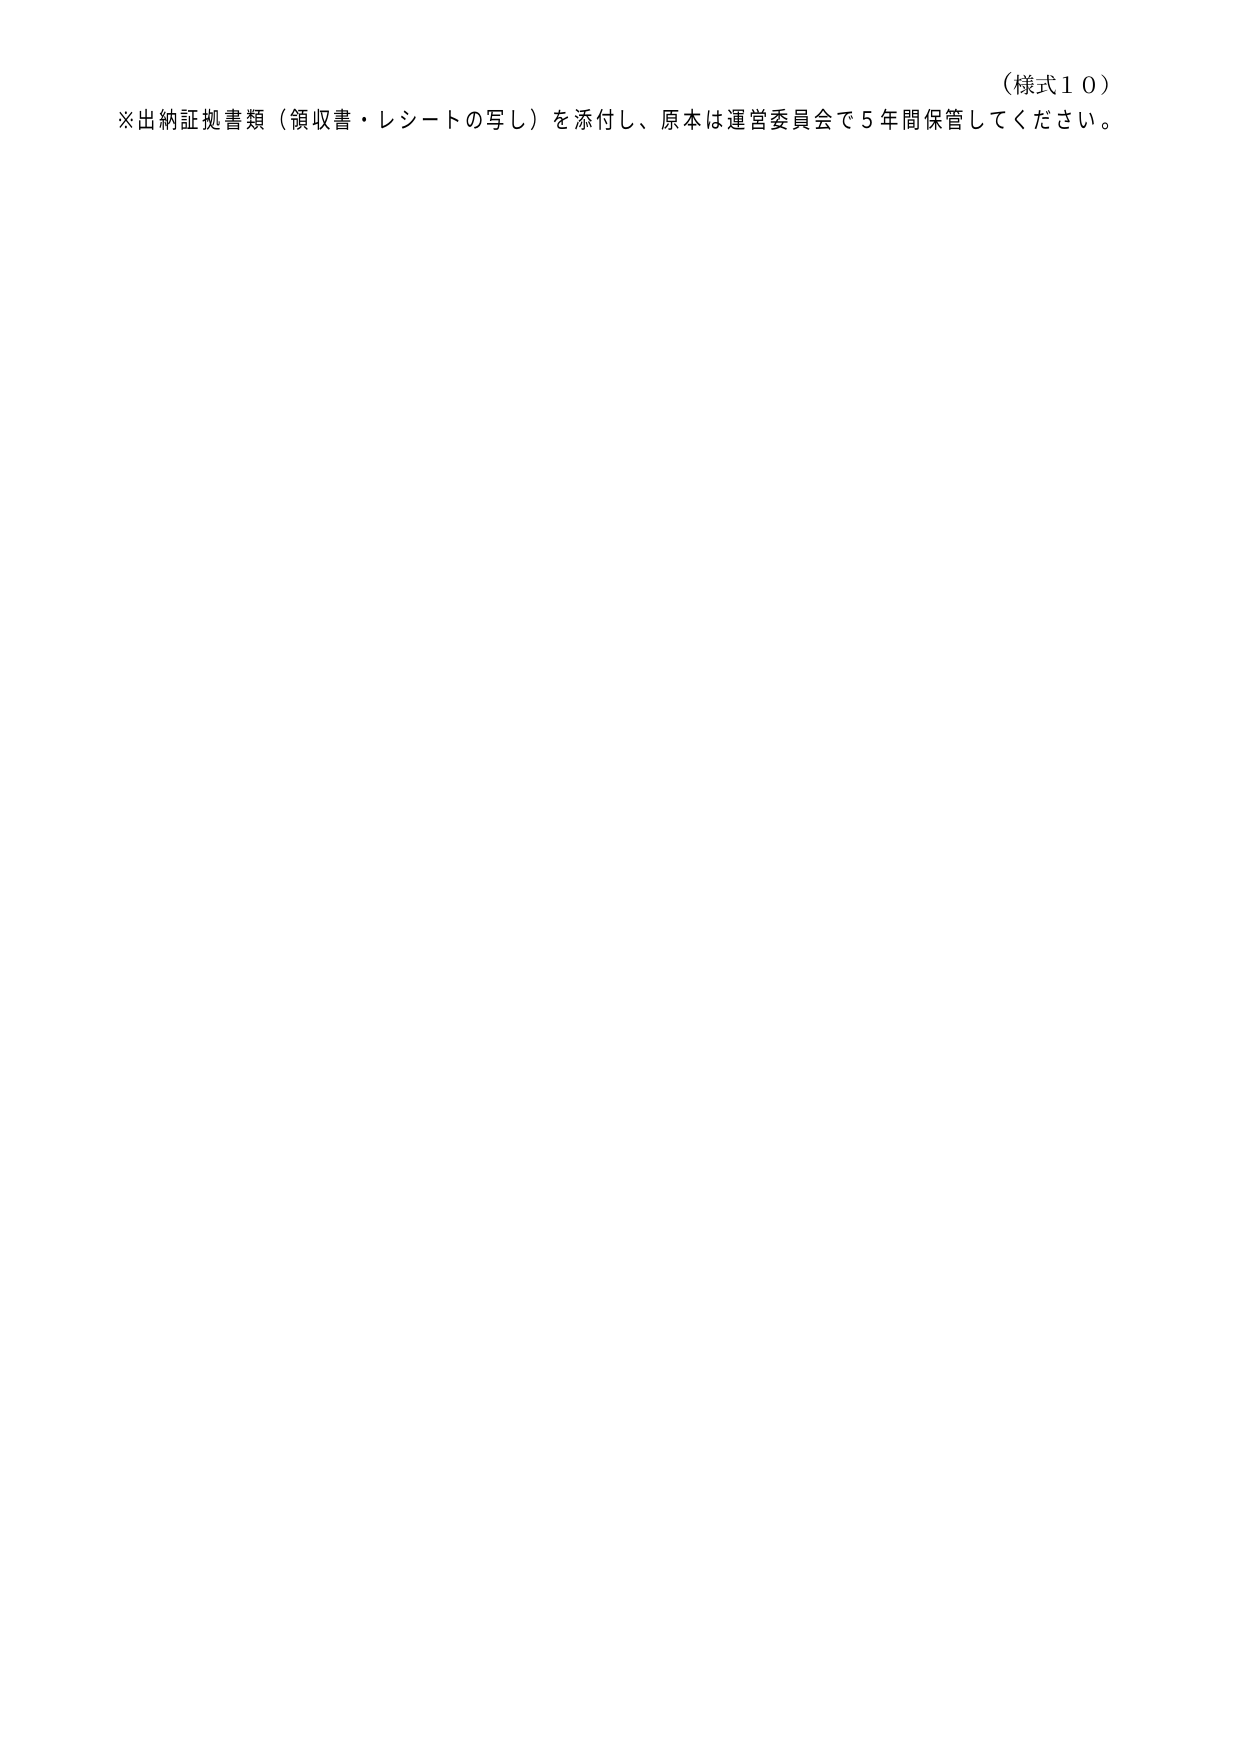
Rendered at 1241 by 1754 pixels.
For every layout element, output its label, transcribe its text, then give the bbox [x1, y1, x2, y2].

text ※出納証拠書類（領収書・レシートの写し）を添付し、原本は運営委員会で５年間保管してください。 [118, 102, 1122, 135]
